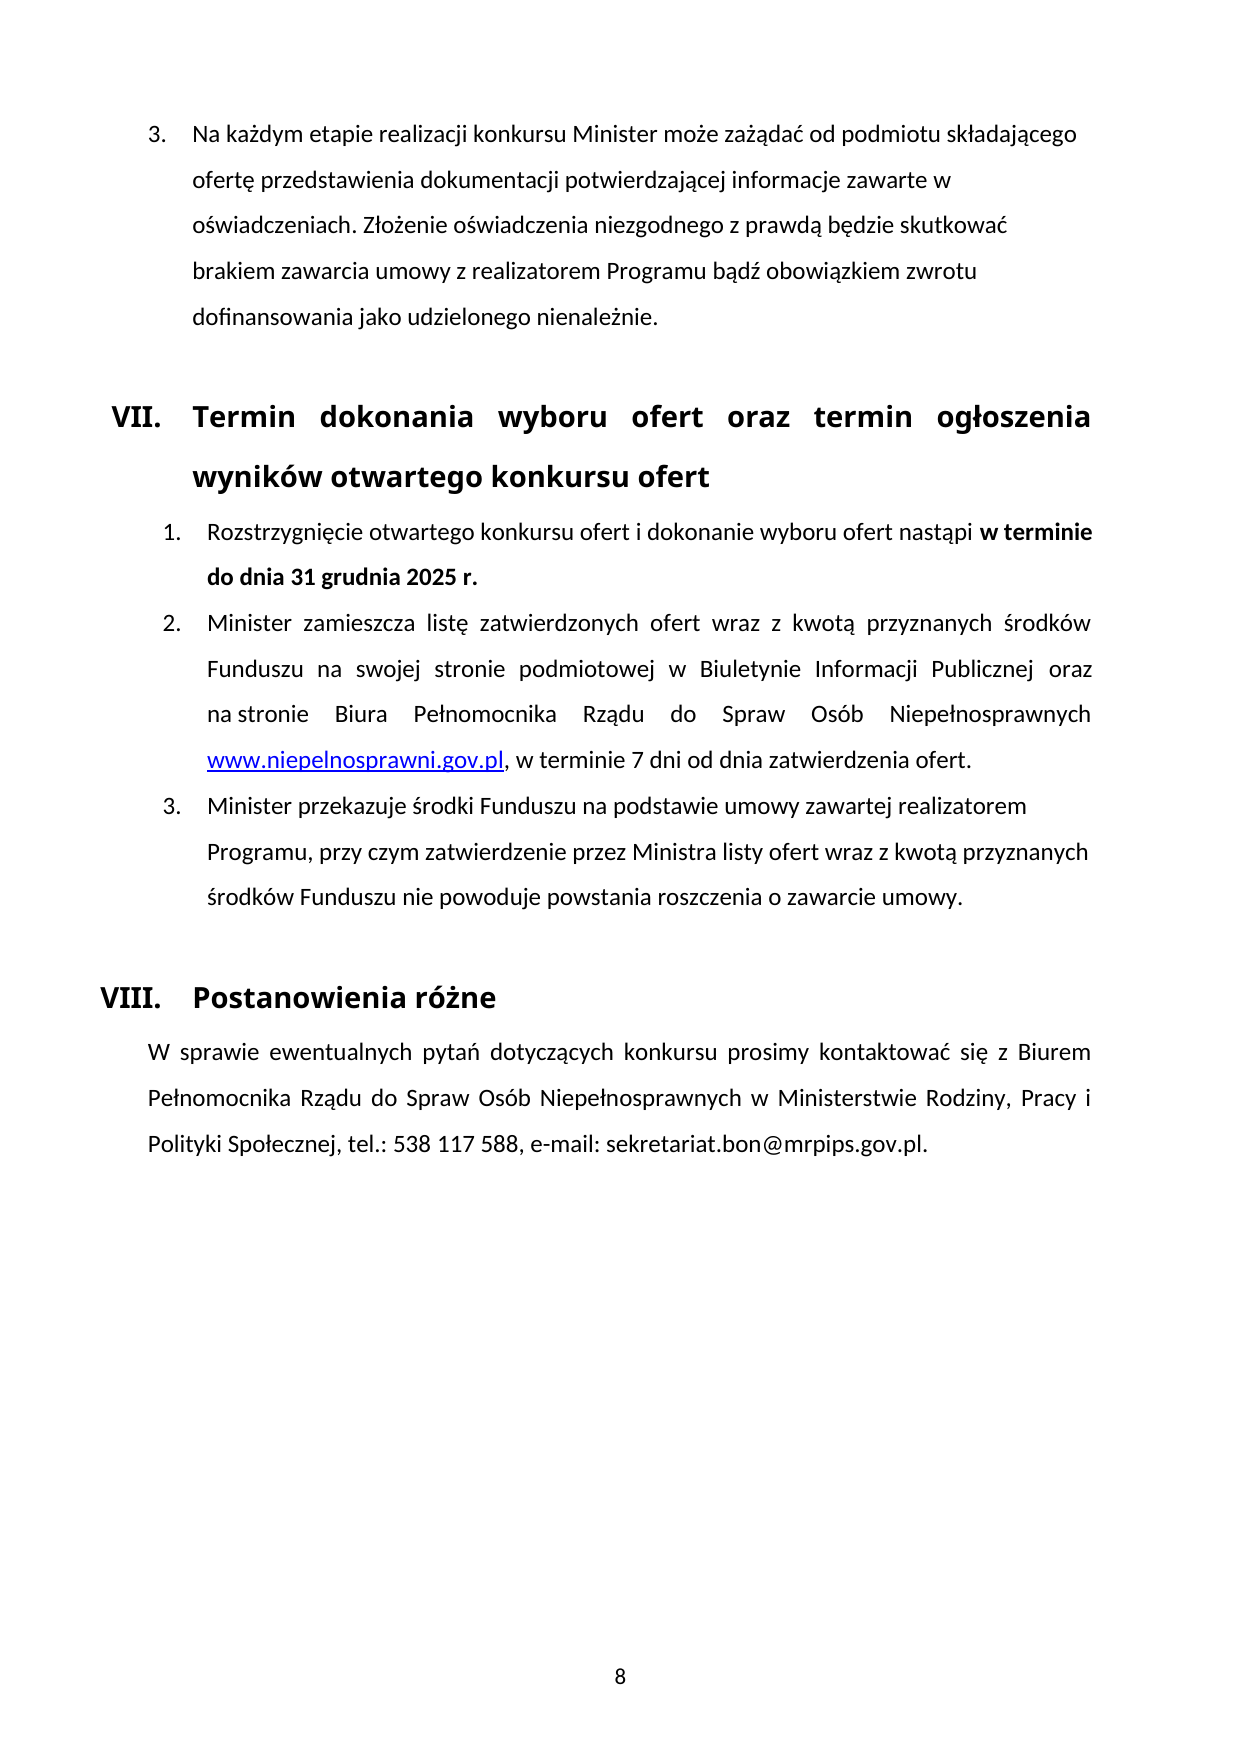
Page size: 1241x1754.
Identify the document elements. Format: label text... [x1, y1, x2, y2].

list Termin dokonania wyboru ofert oraz termin ogłoszenia wyników otwartego konkursu ofert [161, 397, 1092, 496]
text W sprawie ewentualnych pytań dotyczących konkursu prosimy kontaktować się z Biurem Pełnomocnika Rządu do Spraw Osób Niepełnosprawnych w Ministerstwie Rodziny, Pracy i Polityki Społecznej, tel.: 538 117 588, e-mail: sekretariat.bon@mrpips.gov.pl. [148, 1037, 1092, 1158]
list Minister przekazuje środki Funduszu na podstawie umowy zawartej realizatorem Programu, przy czym zatwierdzenie przez Ministra listy ofert wraz z kwotą przyznanych środków Funduszu nie powoduje powstania roszczenia o zawarcie umowy. [162, 790, 1092, 912]
list Postanowienia różne [161, 977, 1092, 1017]
list Rozstrzygnięcie otwartego konkursu ofert i dokonanie wyboru ofert nastąpi w terminie do dnia 31 grudnia 2025 r. [162, 516, 1092, 592]
list Minister zamieszcza listę zatwierdzonych ofert wraz z kwotą przyznanych środków Funduszu na swojej stronie podmiotowej w Biuletynie Informacji Publicznej oraz na stronie Biura Pełnomocnika Rządu do Spraw Osób Niepełnosprawnych www.niepelnosprawni.gov.pl, w terminie 7 dni od dnia zatwierdzenia ofert. [162, 607, 1092, 775]
list Na każdym etapie realizacji konkursu Minister może zażądać od podmiotu składającego ofertę przedstawienia dokumentacji potwierdzającej informacje zawarte w oświadczeniach. Złożenie oświadczenia niezgodnego z prawdą będzie skutkować brakiem zawarcia umowy z realizatorem Programu bądź obowiązkiem zwrotu dofinansowania jako udzielonego nienależnie. [148, 118, 1092, 332]
